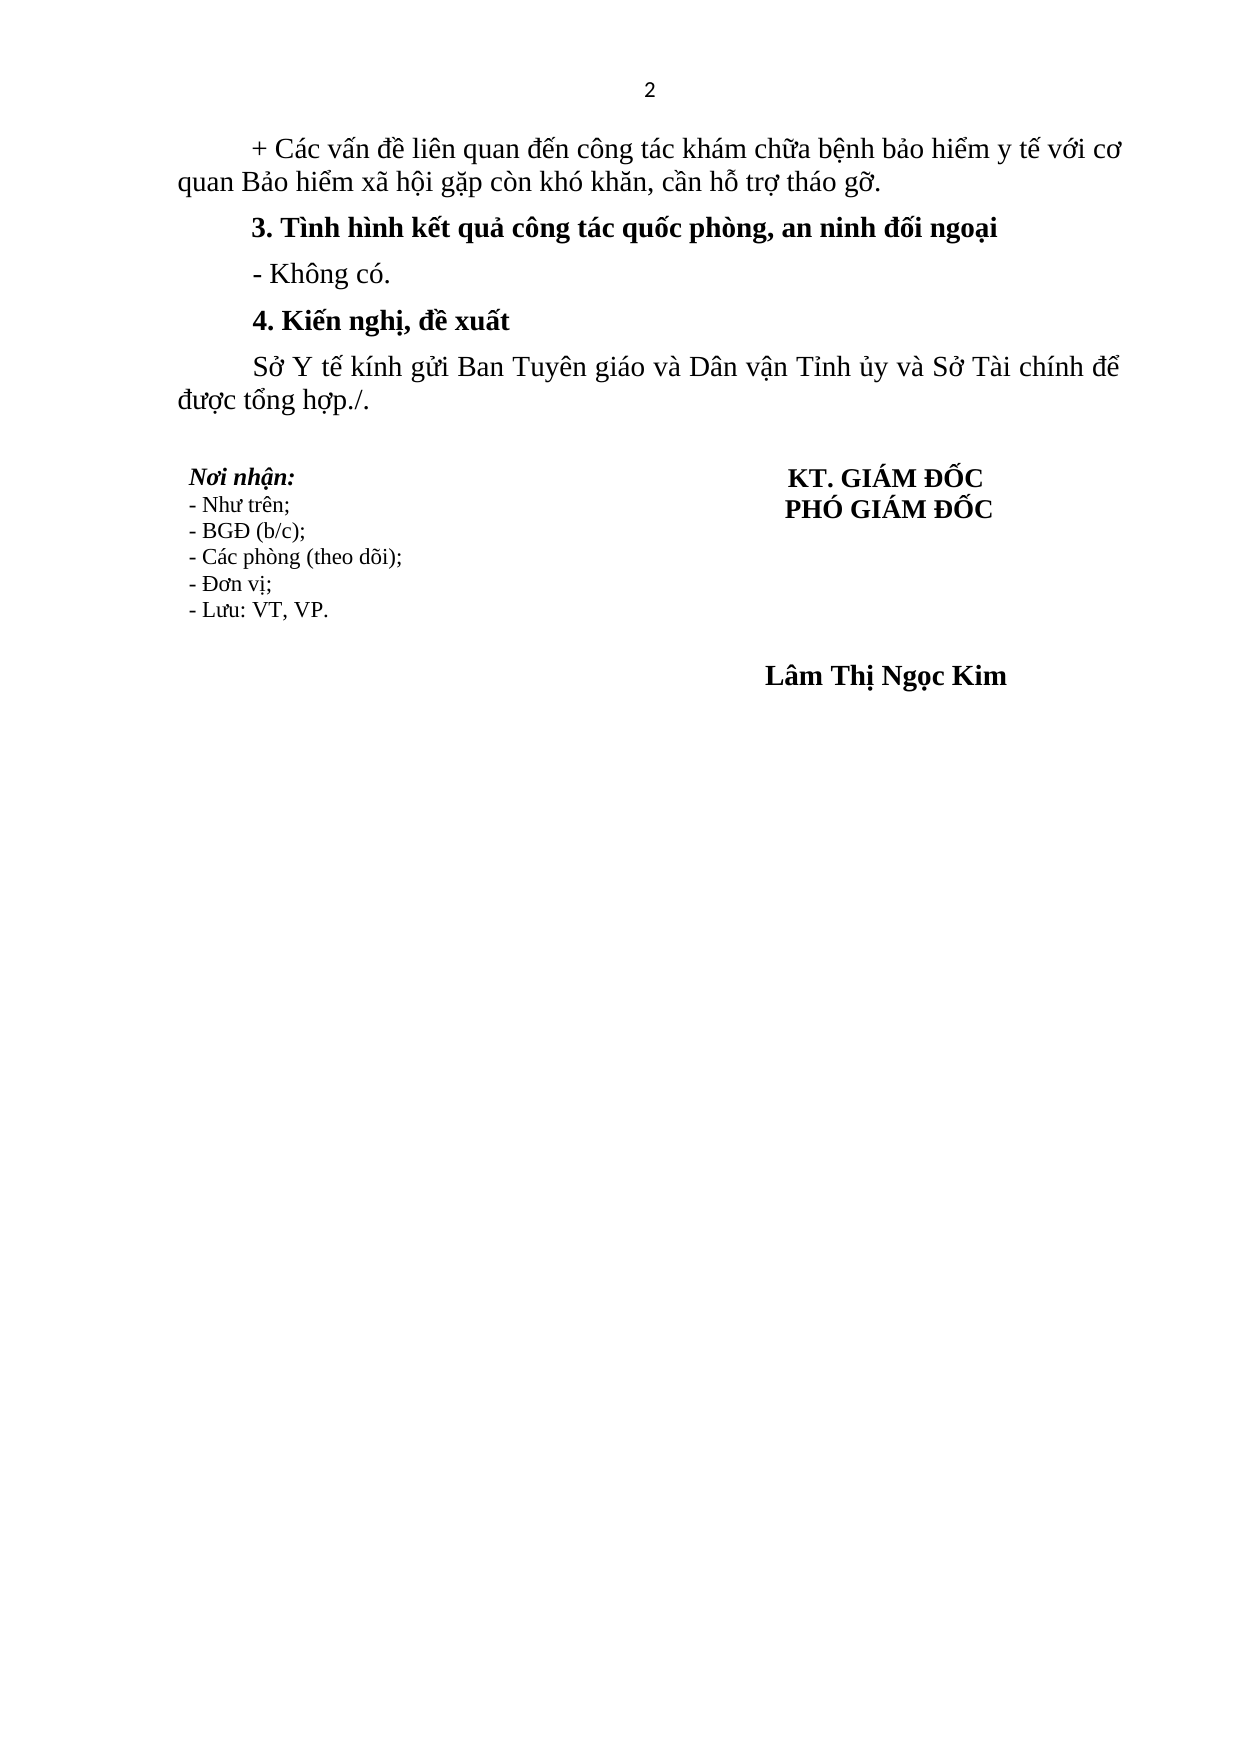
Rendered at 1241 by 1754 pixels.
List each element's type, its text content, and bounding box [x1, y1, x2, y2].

text - Không có. [177, 257, 1122, 290]
text 4. Kiến nghị, đề xuất [177, 303, 1122, 336]
text 3. Tình hình kết quả công tác quốc phòng, an ninh đối ngoại [177, 211, 1122, 244]
table_header KT. GIÁM ĐỐC PHÓ GIÁM ĐỐC Lâm Thị Ngọc Kim [650, 462, 1122, 692]
table_header Nơi nhận: - Như trên; - BGĐ (b/c); - Các phòng (theo dõi); - Đơn vị; - Lưu: VT, VP. [177, 462, 649, 692]
text + Các vấn đề liên quan đến công tác khám chữa bệnh bảo hiểm y tế với cơ quan Bảo hiểm xã hội gặp còn khó khăn, cần hỗ trợ tháo gỡ. [177, 131, 1122, 198]
text Sở Y tế kính gửi Ban Tuyên giáo và Dân vận Tỉnh ủy và Sở Tài chính để được tổng hợp./. [177, 349, 1122, 416]
